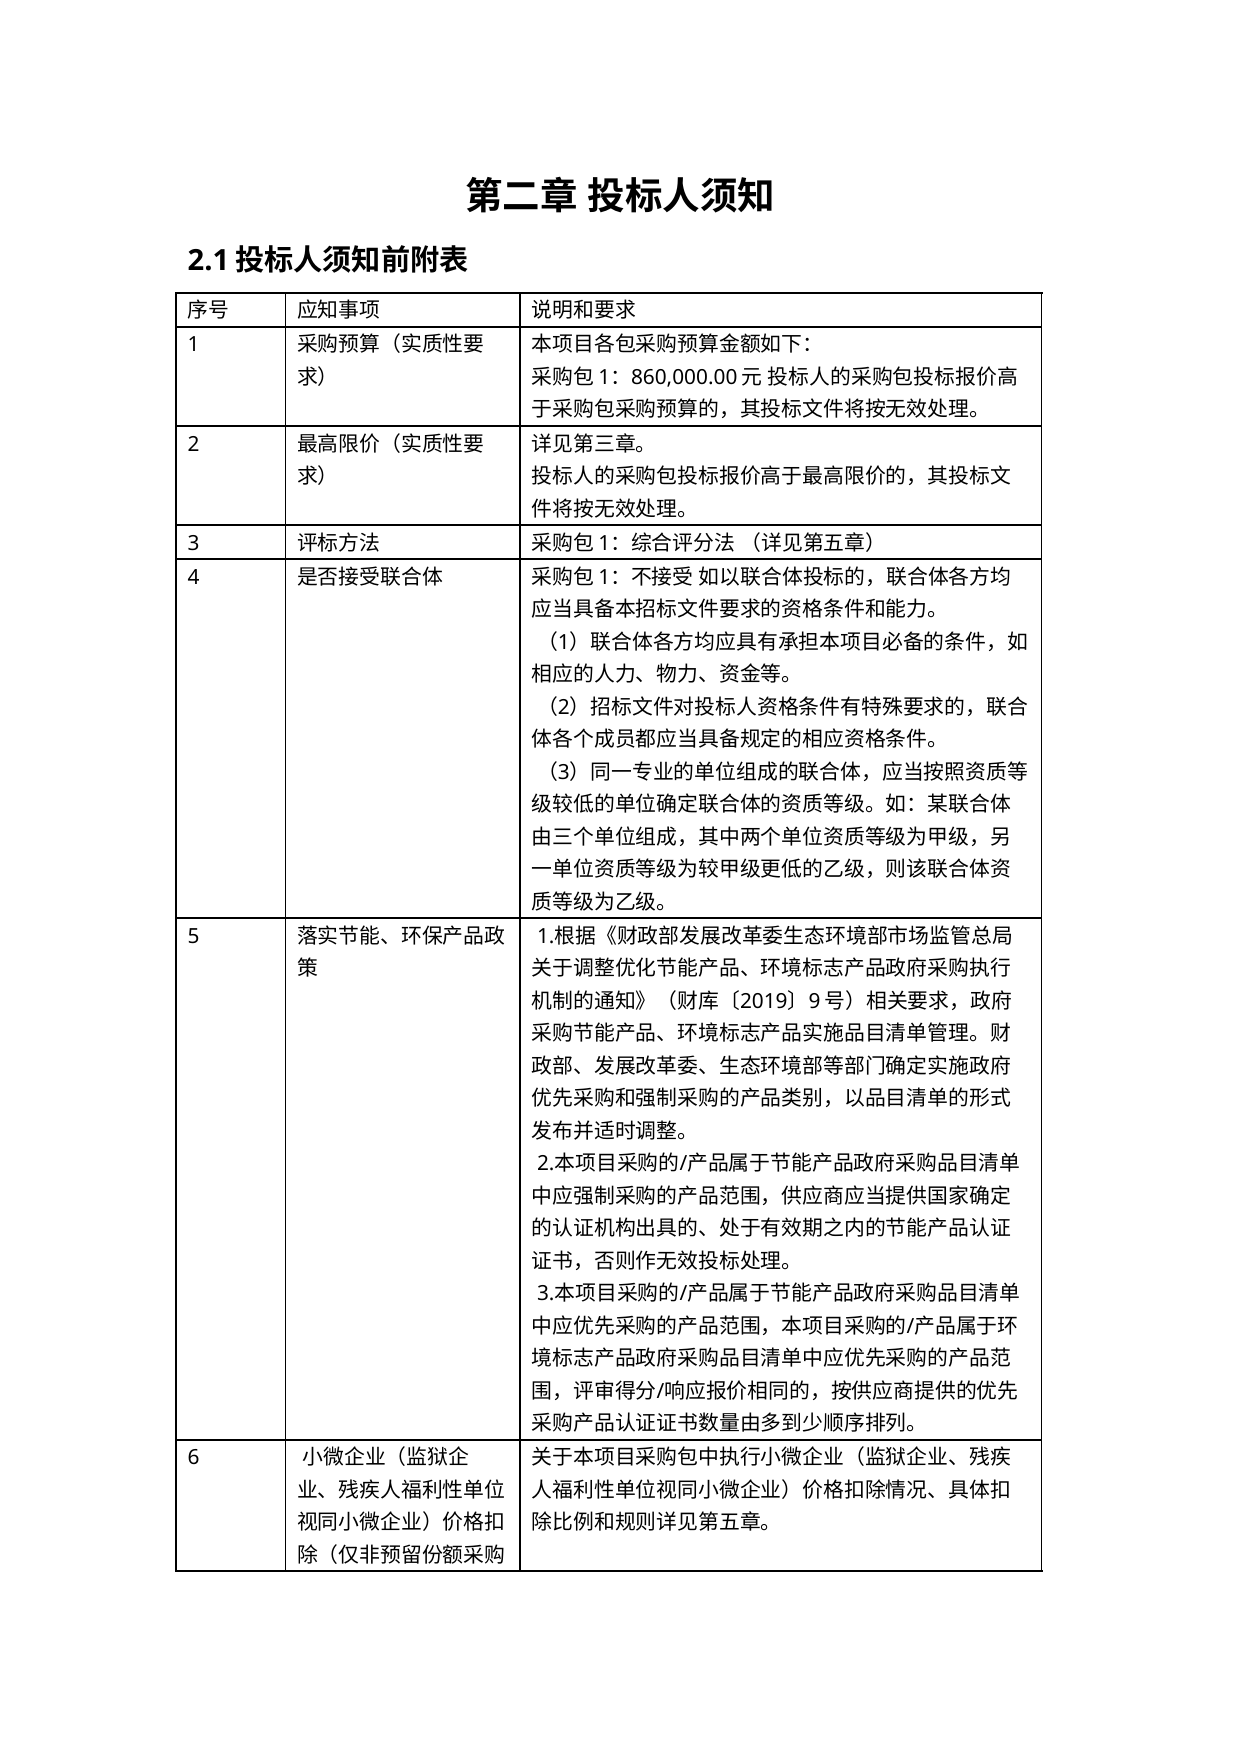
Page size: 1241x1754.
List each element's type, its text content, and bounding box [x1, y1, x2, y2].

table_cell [521, 1441, 1041, 1570]
table_cell 2 [177, 427, 285, 524]
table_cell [286, 1441, 519, 1570]
table_header 应知事项 [286, 294, 519, 326]
table_cell 采购预算（实质性要求） [286, 328, 519, 425]
table_cell 采购包1：综合评分法 （详见第五章） [521, 526, 1041, 558]
table_cell 评标方法 [286, 526, 519, 558]
table_header 说明和要求 [521, 294, 1041, 326]
table_cell 是否接受联合体 [286, 560, 519, 917]
table_header 序号 [177, 294, 285, 326]
table_cell 4 [177, 560, 285, 917]
text 第二章 投标人须知 [187, 162, 1053, 227]
table_cell 1 [177, 328, 285, 425]
table_cell 本项目各包采购预算金额如下： 采购包1：860,000.00元 投标人的采购包投标报价高于采购包采购预算的，其投标文件将按无效处理。 [521, 328, 1041, 425]
table_cell 最高限价（实质性要求） [286, 427, 519, 524]
table_cell 3 [177, 526, 285, 558]
table_cell 1.根据《财政部发展改革委生态环境部市场监管总局关于调整优化节能产品、环境标志产品政府采购执行机制的通知》（财库〔2019〕9号）相关要求，政府采购节能产品、环境标志产品实施品目清单管理。财政部、发展改革委、生态环境部等部门确定实施政府优先采购和强制采购的产品类别，以品目清单的形式发布并适时调整。 2.本项目采购的/产品属于节能产品政府采购品目清单中应强制采购的产品范围，供应商应当提供国家确定的认证机构出具的、处于有效期之内的节能产品认证证书，否则作无效投标处理。 3.本项目采购的/产品属于节能产品政府采购品目清单中应优先采购的产品范围，本项目采购的/产品属于环境标志产品政府采购品目清单中应优先采购的产品范围，评审得分/响应报价相同的，按供应商提供的优先采购产品认证证书数量由多到少顺序排列。 [521, 919, 1041, 1439]
table_cell 6 [177, 1441, 285, 1570]
table_cell 落实节能、环保产品政策 [286, 919, 519, 1439]
table_cell 详见第三章。 投标人的采购包投标报价高于最高限价的，其投标文件将按无效处理。 [521, 427, 1041, 524]
text 2.1投标人须知前附表 [187, 227, 1053, 292]
table_cell 5 [177, 919, 285, 1439]
table_cell 采购包1：不接受 如以联合体投标的，联合体各方均应当具备本招标文件要求的资格条件和能力。 （1）联合体各方均应具有承担本项目必备的条件，如相应的人力、物力、资金等。 （2）招标文件对投标人资格条件有特殊要求的，联合体各个成员都应当具备规定的相应资格条件。 （3）同一专业的单位组成的联合体，应当按照资质等级较低的单位确定联合体的资质等级。如：某联合体由三个单位组成，其中两个单位资质等级为甲级，另一单位资质等级为较甲级更低的乙级，则该联合体资质等级为乙级。 [521, 560, 1041, 917]
